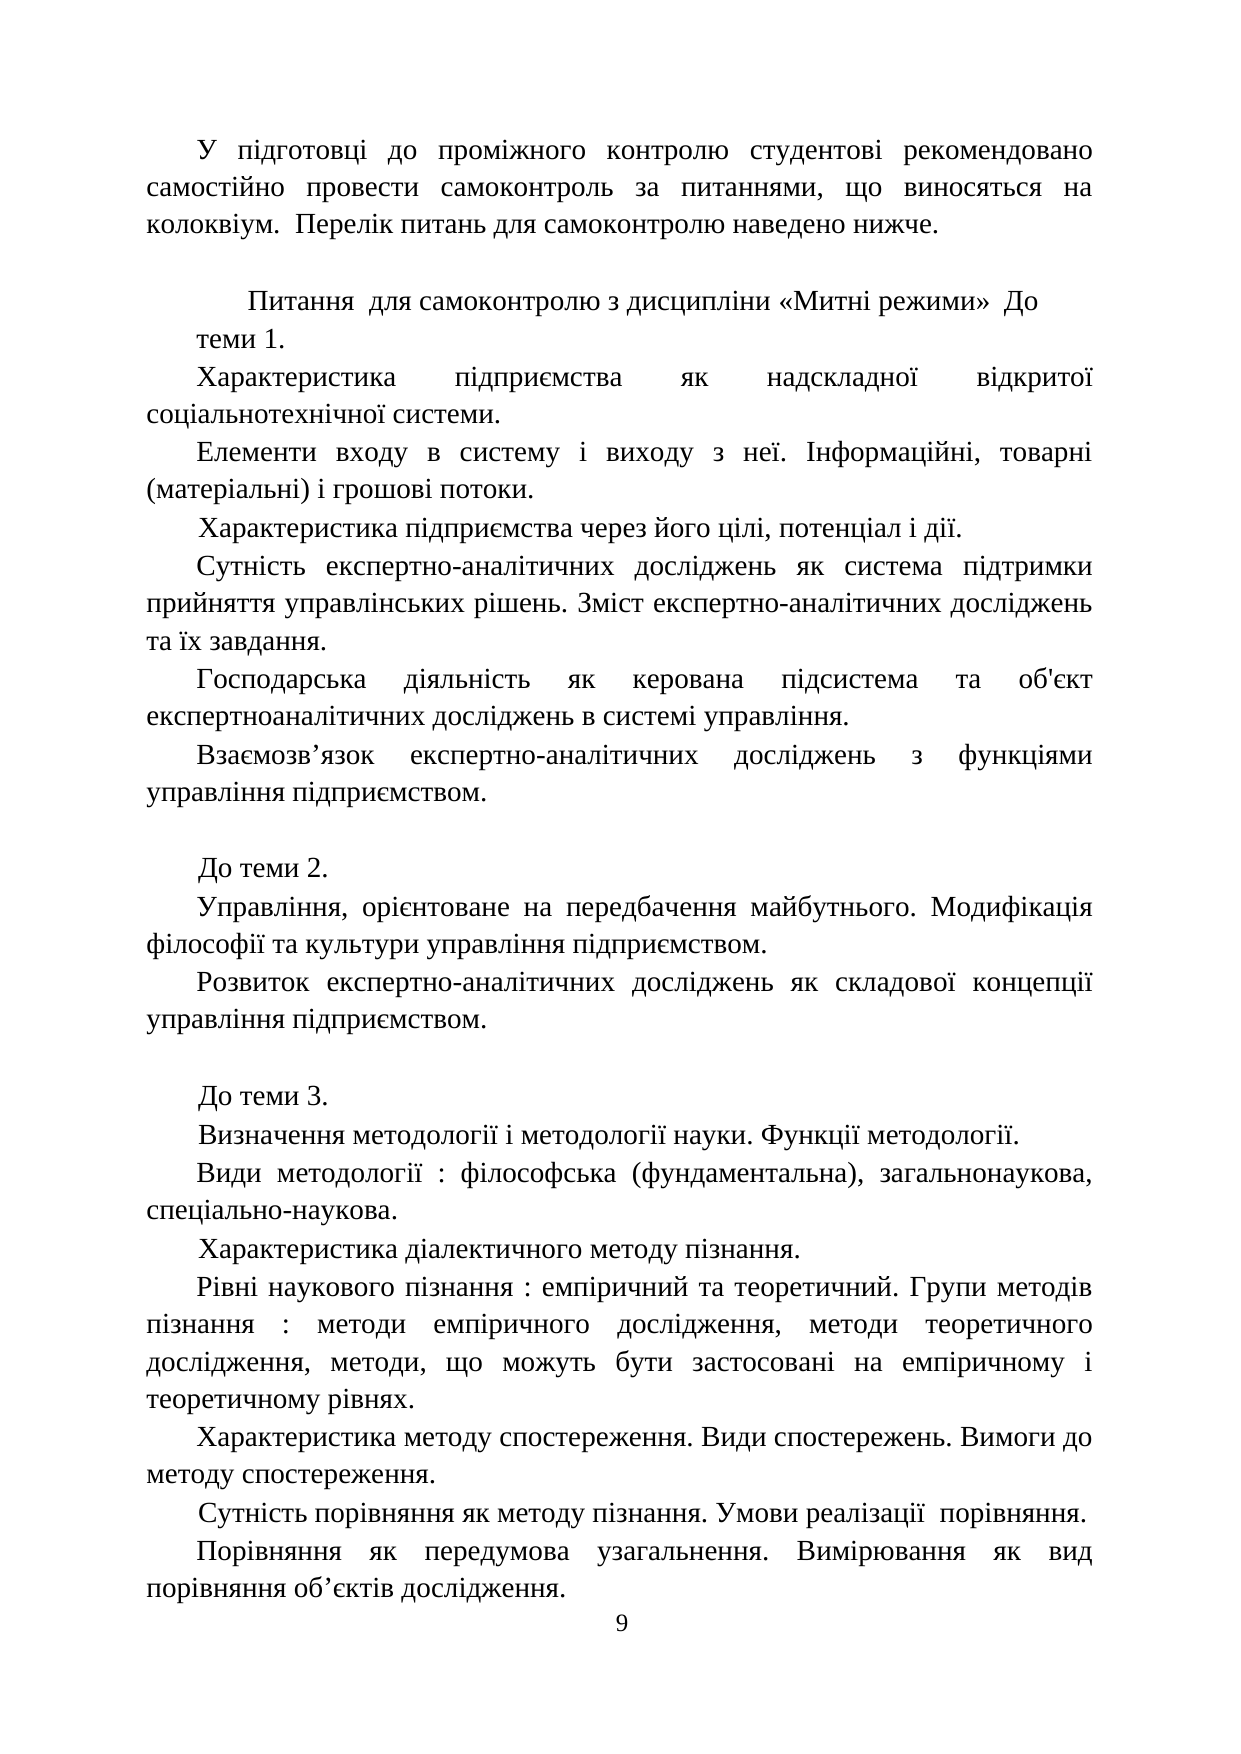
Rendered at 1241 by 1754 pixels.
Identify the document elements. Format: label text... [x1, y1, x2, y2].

text Види методології : філософська (фундаментальна), загальнонаукова, спеціально-наукова. [146, 1155, 1093, 1226]
text Порівняння як передумова узагальнення. Вимірювання як вид порівняння об’єктів дослідження. [146, 1533, 1093, 1604]
text Характеристика діалектичного методу пізнання. [198, 1231, 1093, 1264]
text Розвиток експертно-аналітичних досліджень як складової концепції управління підприємством. [146, 964, 1093, 1035]
text Характеристика підприємства як надскладної відкритої соціальнотехнічної системи. [146, 359, 1093, 429]
text До теми 2. [198, 850, 1093, 884]
text Характеристика підприємства через його цілі, потенціал і дії. [198, 510, 1093, 543]
text Визначення методології і методології науки. Функції методології. [198, 1117, 1093, 1150]
text Взаємозв’язок експертно-аналітичних досліджень з функціями управління підприємством. [146, 737, 1093, 807]
text Сутність порівняння як методу пізнання. Умови реалізації порівняння. [198, 1495, 1093, 1528]
text Господарська діяльність як керована підсистема та об'єкт експертноаналітичних досліджень в системі управління. [146, 661, 1093, 732]
text Елементи входу в систему і виходу з неї. Інформаційні, товарні (матеріальні) і грошові потоки. [146, 434, 1093, 505]
text У підготовці до проміжного контролю студентові рекомендовано самостійно провести самоконтроль за питаннями, що виносяться на колоквіум. Перелік питань для самоконтролю наведено нижче. [146, 132, 1093, 240]
text Рівні наукового пізнання : емпіричний та теоретичний. Групи методів пізнання : методи емпіричного дослідження, методи теоретичного дослідження, методи, що можуть бути застосовані на емпіричному і теоретичному рівнях. [146, 1269, 1093, 1414]
text Сутність експертно-аналітичних досліджень як система підтримки прийняття управлінських рішень. Зміст експертно-аналітичних досліджень та їх завдання. [146, 548, 1093, 656]
text До теми 3. [198, 1078, 1093, 1112]
text Управління, орієнтоване на передбачення майбутнього. Модифікація філософії та культури управління підприємством. [146, 889, 1093, 959]
text Характеристика методу спостереження. Види спостережень. Вимоги до методу спостереження. [146, 1419, 1093, 1490]
text Питання для самоконтролю з дисципліни «Митні режими» До теми 1. [196, 283, 1066, 354]
